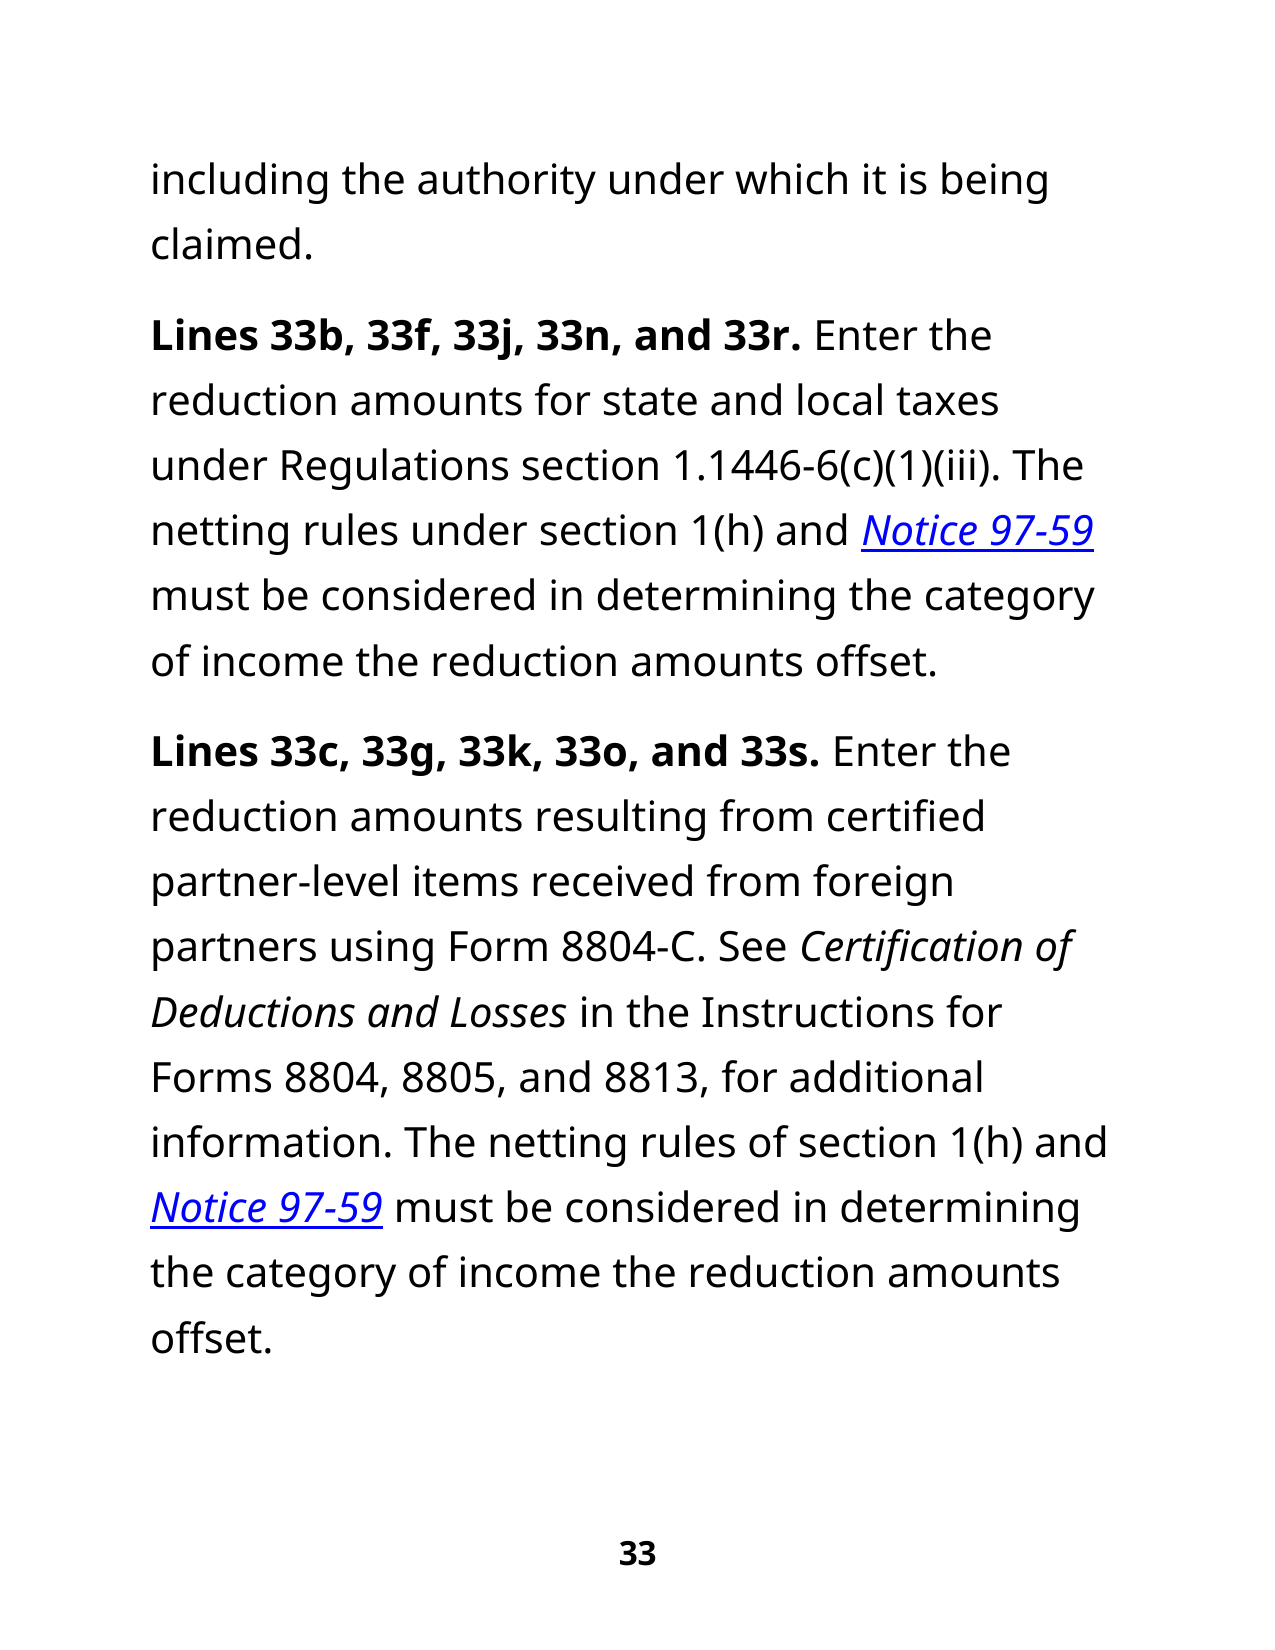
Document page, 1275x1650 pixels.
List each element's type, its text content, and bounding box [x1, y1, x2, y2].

text Lines 33c, 33g, 33k, 33o, and 33s. Enter the reduction amounts resulting from certified partner-level items received from foreign partners using Form 8804-C. See Certification of Deductions and Losses in the Instructions for Forms 8804, 8805, and 8813, for additional information. The netting rules of section 1(h) and Notice 97-59 must be considered in determining the category of income the reduction amounts offset. [150, 722, 1125, 1365]
text Lines 33b, 33f, 33j, 33n, and 33r. Enter the reduction amounts for state and local taxes under Regulations section 1.1446-6(c)(1)(iii). The netting rules under section 1(h) and Notice 97-59 must be considered in determining the category of income the reduction amounts offset. [150, 305, 1125, 688]
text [150, 150, 1125, 272]
